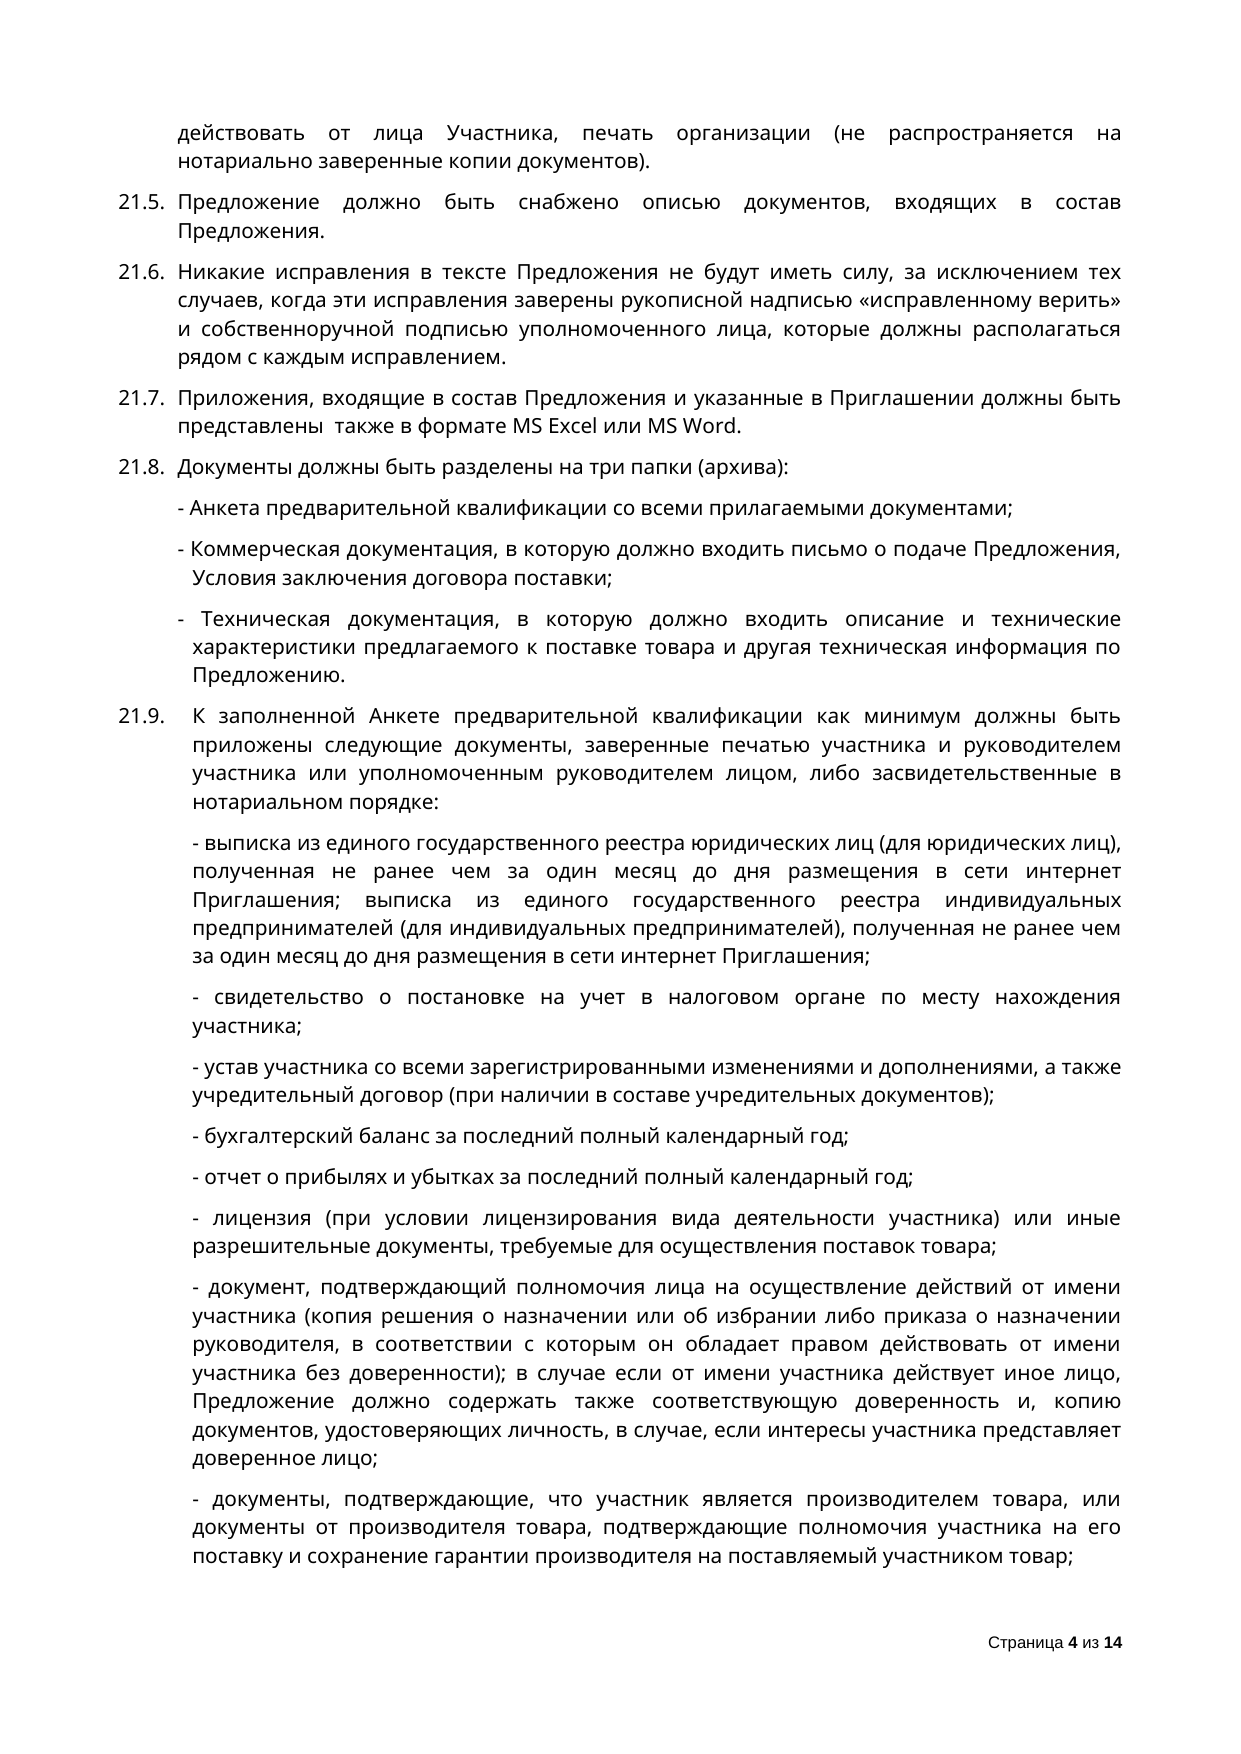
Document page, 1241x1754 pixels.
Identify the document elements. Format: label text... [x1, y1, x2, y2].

text - лицензия (при условии лицензирования вида деятельности участника) или иные разрешительные документы, требуемые для осуществления поставок товара; [118, 1203, 1122, 1260]
list Никакие исправления в тексте Предложения не будут иметь силу, за исключением тех случаев, когда эти исправления заверены рукописной надписью «исправленному верить» и собственноручной подписью уполномоченного лица, которые должны располагаться рядом с каждым исправлением. [118, 257, 1122, 371]
list К заполненной Анкете предварительной квалификации как минимум должны быть приложены следующие документы, заверенные печатью участника и руководителем участника или уполномоченным руководителем лицом, либо засвидетельственные в нотариальном порядке: [118, 702, 1122, 815]
text - Анкета предварительной квалификации со всеми прилагаемыми документами; [177, 493, 1122, 522]
list Документы должны быть разделены на три папки (архива): [118, 452, 1122, 481]
text - документ, подтверждающий полномочия лица на осуществление действий от имени участника (копия решения о назначении или об избрании либо приказа о назначении руководителя, в соответствии с которым он обладает правом действовать от имени участника без доверенности); в случае если от имени участника действует иное лицо, Предложение должно содержать также соответствующую доверенность и, копию документов, удостоверяющих личность, в случае, если интересы участника представляет доверенное лицо; [118, 1272, 1122, 1472]
text - устав участника со всеми зарегистрированными изменениями и дополнениями, а также учредительный договор (при наличии в составе учредительных документов); [118, 1052, 1122, 1109]
list Приложения, входящие в состав Предложения и указанные в Приглашении должны быть представлены также в формате MS Excel или MS Word. [118, 383, 1122, 440]
text - бухгалтерский баланс за последний полный календарный год; [118, 1121, 1122, 1150]
text - выписка из единого государственного реестра юридических лиц (для юридических лиц), полученная не ранее чем за один месяц до дня размещения в сети интернет Приглашения; выписка из единого государственного реестра индивидуальных предпринимателей (для индивидуальных предпринимателей), полученная не ранее чем за один месяц до дня размещения в сети интернет Приглашения; [118, 828, 1122, 970]
list Предложение должно быть снабжено описью документов, входящих в состав Предложения. [118, 187, 1122, 244]
text - Техническая документация, в которую должно входить описание и технические характеристики предлагаемого к поставке товара и другая техническая информация по Предложению. [177, 604, 1122, 689]
text - отчет о прибылях и убытках за последний полный календарный год; [118, 1162, 1122, 1191]
text - свидетельство о постановке на учет в налоговом органе по месту нахождения участника; [118, 982, 1122, 1039]
text - документы, подтверждающие, что участник является производителем товара, или документы от производителя товара, подтверждающие полномочия участника на его поставку и сохранение гарантии производителя на поставляемый участником товар; [118, 1484, 1122, 1569]
text - Коммерческая документация, в которую должно входить письмо о подаче Предложения, Условия заключения договора поставки; [177, 534, 1122, 591]
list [118, 118, 1122, 175]
